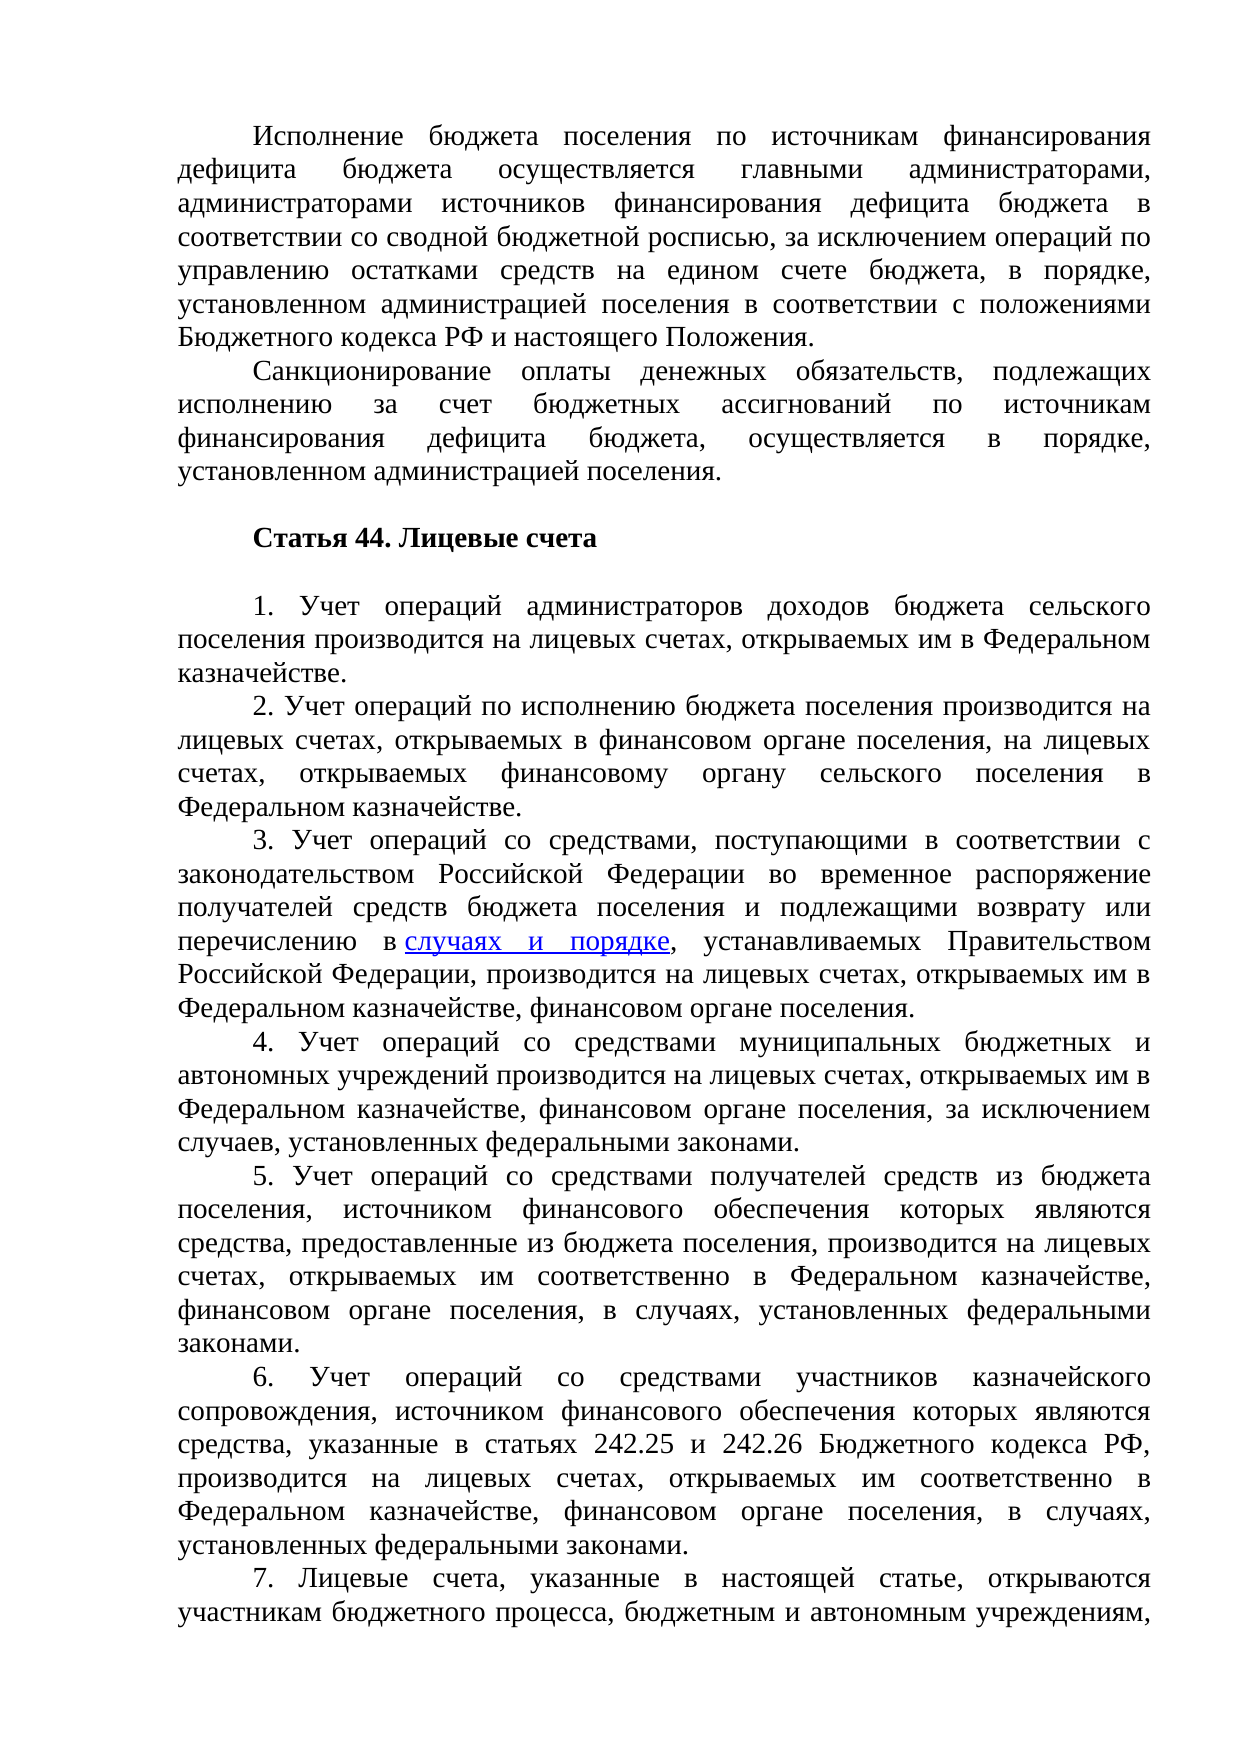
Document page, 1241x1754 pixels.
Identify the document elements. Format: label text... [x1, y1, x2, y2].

text Санкционирование оплаты денежных обязательств, подлежащих исполнению за счет бюджетных ассигнований по источникам финансирования дефицита бюджета, осуществляется в порядке, установленном администрацией поселения. [177, 353, 1152, 487]
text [177, 1560, 1152, 1627]
text 2. Учет операций по исполнению бюджета поселения производится на лицевых счетах, открываемых в финансовом органе поселения, на лицевых счетах, открываемых финансовому органу сельского поселения в Федеральном казначействе. [177, 688, 1152, 822]
text Исполнение бюджета поселения по источникам финансирования дефицита бюджета осуществляется главными администраторами, администраторами источников финансирования дефицита бюджета в соответствии со сводной бюджетной росписью, за исключением операций по управлению остатками средств на едином счете бюджета, в порядке, установленном администрацией поселения в соответствии с положениями Бюджетного кодекса РФ и настоящего Положения. [177, 118, 1152, 353]
text 5. Учет операций со средствами получателей средств из бюджета поселения, источником финансового обеспечения которых являются средства, предоставленные из бюджета поселения, производится на лицевых счетах, открываемых им соответственно в Федеральном казначействе, финансовом органе поселения, в случаях, установленных федеральными законами. [177, 1158, 1152, 1359]
text 6. Учет операций со средствами участников казначейского сопровождения, источником финансового обеспечения которых являются средства, указанные в статьях 242.25 и 242.26 Бюджетного кодекса РФ, производится на лицевых счетах, открываемых им соответственно в Федеральном казначействе, финансовом органе поселения, в случаях, установленных федеральными законами. [177, 1359, 1152, 1560]
text 1. Учет операций администраторов доходов бюджета сельского поселения производится на лицевых счетах, открываемых им в Федеральном казначействе. [177, 588, 1152, 688]
text 3. Учет операций со средствами, поступающими в соответствии с законодательством Российской Федерации во временное распоряжение получателей средств бюджета поселения и подлежащими возврату или перечислению в случаях и порядке, устанавливаемых Правительством Российской Федерации, производится на лицевых счетах, открываемых им в Федеральном казначействе, финансовом органе поселения. [177, 822, 1152, 1024]
text Статья 44. Лицевые счета [177, 521, 1152, 554]
text 4. Учет операций со средствами муниципальных бюджетных и автономных учреждений производится на лицевых счетах, открываемых им в Федеральном казначействе, финансовом органе поселения, за исключением случаев, установленных федеральными законами. [177, 1024, 1152, 1158]
